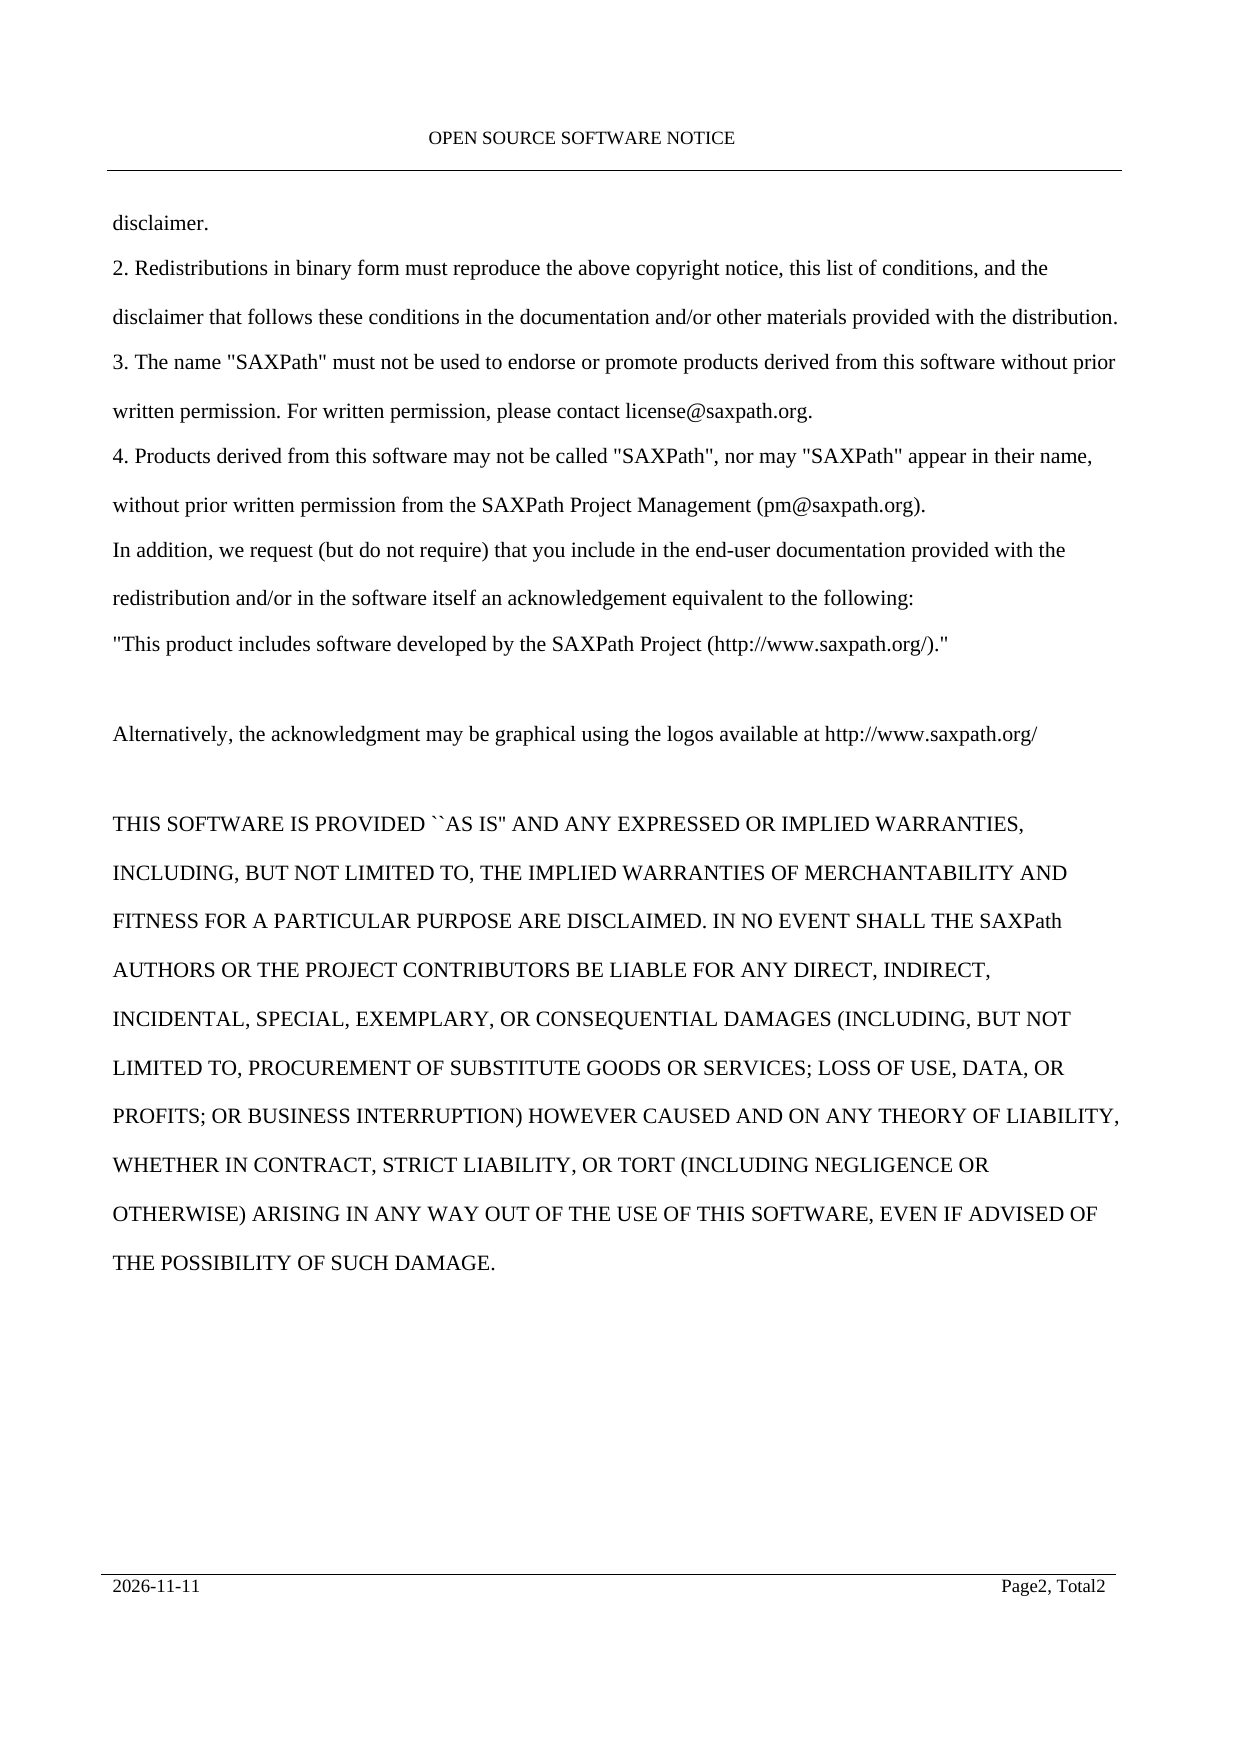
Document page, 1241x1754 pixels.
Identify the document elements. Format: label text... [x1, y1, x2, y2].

text 4. Products derived from this software may not be called "SAXPath", nor may "SAXPath" appear in their name, without prior written permission from the SAXPath Project Management (pm@saxpath.org). [112, 439, 1128, 520]
text 3. The name "SAXPath" must not be used to endorse or promote products derived from this software without prior written permission. For written permission, please contact license@saxpath.org. [112, 345, 1128, 427]
text 2. Redistributions in binary form must reproduce the above copyright notice, this list of conditions, and the disclaimer that follows these conditions in the documentation and/or other materials provided with the distribution. [112, 251, 1128, 333]
text "This product includes software developed by the SAXPath Project (http://www.saxpath.org/)." [112, 627, 1128, 659]
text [112, 206, 1128, 239]
text In addition, we request (but do not require) that you include in the end-user documentation provided with the redistribution and/or in the software itself an acknowledgement equivalent to the following: [112, 533, 1128, 614]
text Alternatively, the acknowledgment may be graphical using the logos available at http://www.saxpath.org/ [112, 717, 1128, 749]
text THIS SOFTWARE IS PROVIDED ``AS IS'' AND ANY EXPRESSED OR IMPLIED WARRANTIES, INCLUDING, BUT NOT LIMITED TO, THE IMPLIED WARRANTIES OF MERCHANTABILITY AND FITNESS FOR A PARTICULAR PURPOSE ARE DISCLAIMED. IN NO EVENT SHALL THE SAXPath AUTHORS OR THE PROJECT CONTRIBUTORS BE LIABLE FOR ANY DIRECT, INDIRECT, INCIDENTAL, SPECIAL, EXEMPLARY, OR CONSEQUENTIAL DAMAGES (INCLUDING, BUT NOT LIMITED TO, PROCUREMENT OF SUBSTITUTE GOODS OR SERVICES; LOSS OF USE, DATA, OR PROFITS; OR BUSINESS INTERRUPTION) HOWEVER CAUSED AND ON ANY THEORY OF LIABILITY, WHETHER IN CONTRACT, STRICT LIABILITY, OR TORT (INCLUDING NEGLIGENCE OR OTHERWISE) ARISING IN ANY WAY OUT OF THE USE OF THIS SOFTWARE, EVEN IF ADVISED OF THE POSSIBILITY OF SUCH DAMAGE. [112, 807, 1128, 1278]
